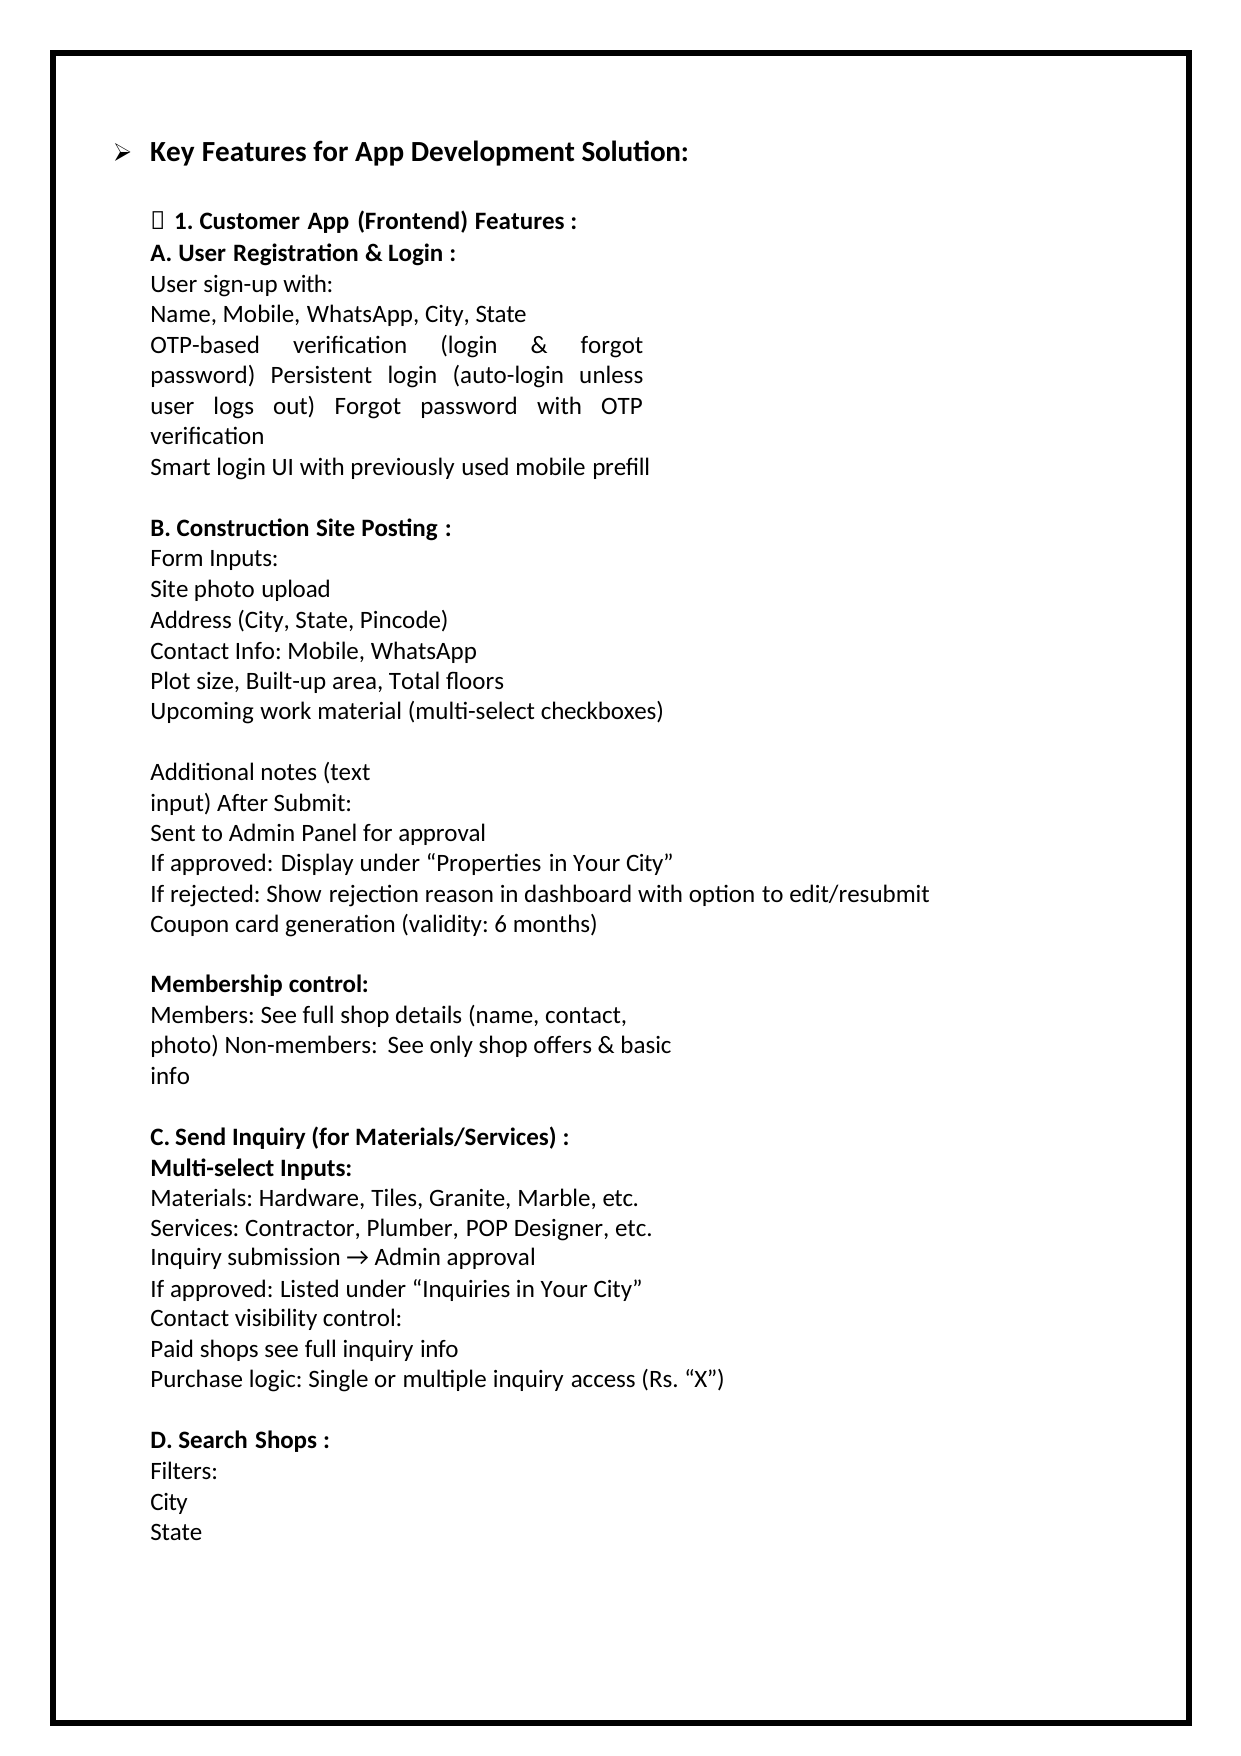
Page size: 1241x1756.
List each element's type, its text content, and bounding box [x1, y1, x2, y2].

list User Registration & Login : [150, 238, 1122, 268]
subtitle 🔸 1. Customer App (Frontend) Features : [150, 203, 1122, 237]
text Members: See full shop details (name, contact, photo) Non-members: See only shop offers & basic info [150, 999, 698, 1091]
text Address (City, State, Pincode) Contact Info: Mobile, WhatsApp Plot size, Built-up area, Total floors [150, 604, 515, 696]
subtitle Send Inquiry (for Materials/Services) : Multi-select Inputs: [150, 1121, 572, 1183]
text Paid shops see full inquiry info [150, 1334, 1122, 1364]
text Name, Mobile, WhatsApp, City, State [150, 299, 1122, 329]
text If rejected: Show rejection reason in dashboard with option to edit/resubmit Coupon card generation (validity: 6 months) [150, 878, 932, 939]
text Materials: Hardware, Tiles, Granite, Marble, etc. [150, 1183, 1122, 1212]
subtitle Construction Site Posting : [150, 512, 1122, 542]
text Site photo upload [150, 573, 1122, 604]
text Smart login UI with previously used mobile prefill [150, 451, 1122, 482]
subtitle Key Features for App Development Solution: [113, 133, 1122, 169]
text If approved: Display under “Properties in Your City” [150, 848, 1122, 878]
subtitle Search Shops : [150, 1424, 1122, 1455]
text Sent to Admin Panel for approval [150, 818, 1122, 847]
text User sign-up with: [150, 268, 1122, 298]
text Services: Contractor, Plumber, POP Designer, etc. Inquiry submission → Admin approval [150, 1213, 698, 1272]
text OTP-based verification (login & forgot password) Persistent login (auto-login unless user logs out) Forgot password with OTP verification [150, 329, 643, 451]
text If approved: Listed under “Inquiries in Your City” Contact visibility control: [150, 1274, 650, 1333]
subtitle Membership control: [150, 969, 1122, 999]
text Additional notes (text input) After Submit: [150, 756, 436, 817]
text Filters: City State [150, 1456, 236, 1547]
text Upcoming work material (multi-select checkboxes) [150, 696, 1122, 726]
text Form Inputs: [150, 542, 1122, 572]
text Purchase logic: Single or multiple inquiry access (Rs. “X”) [150, 1364, 1122, 1394]
